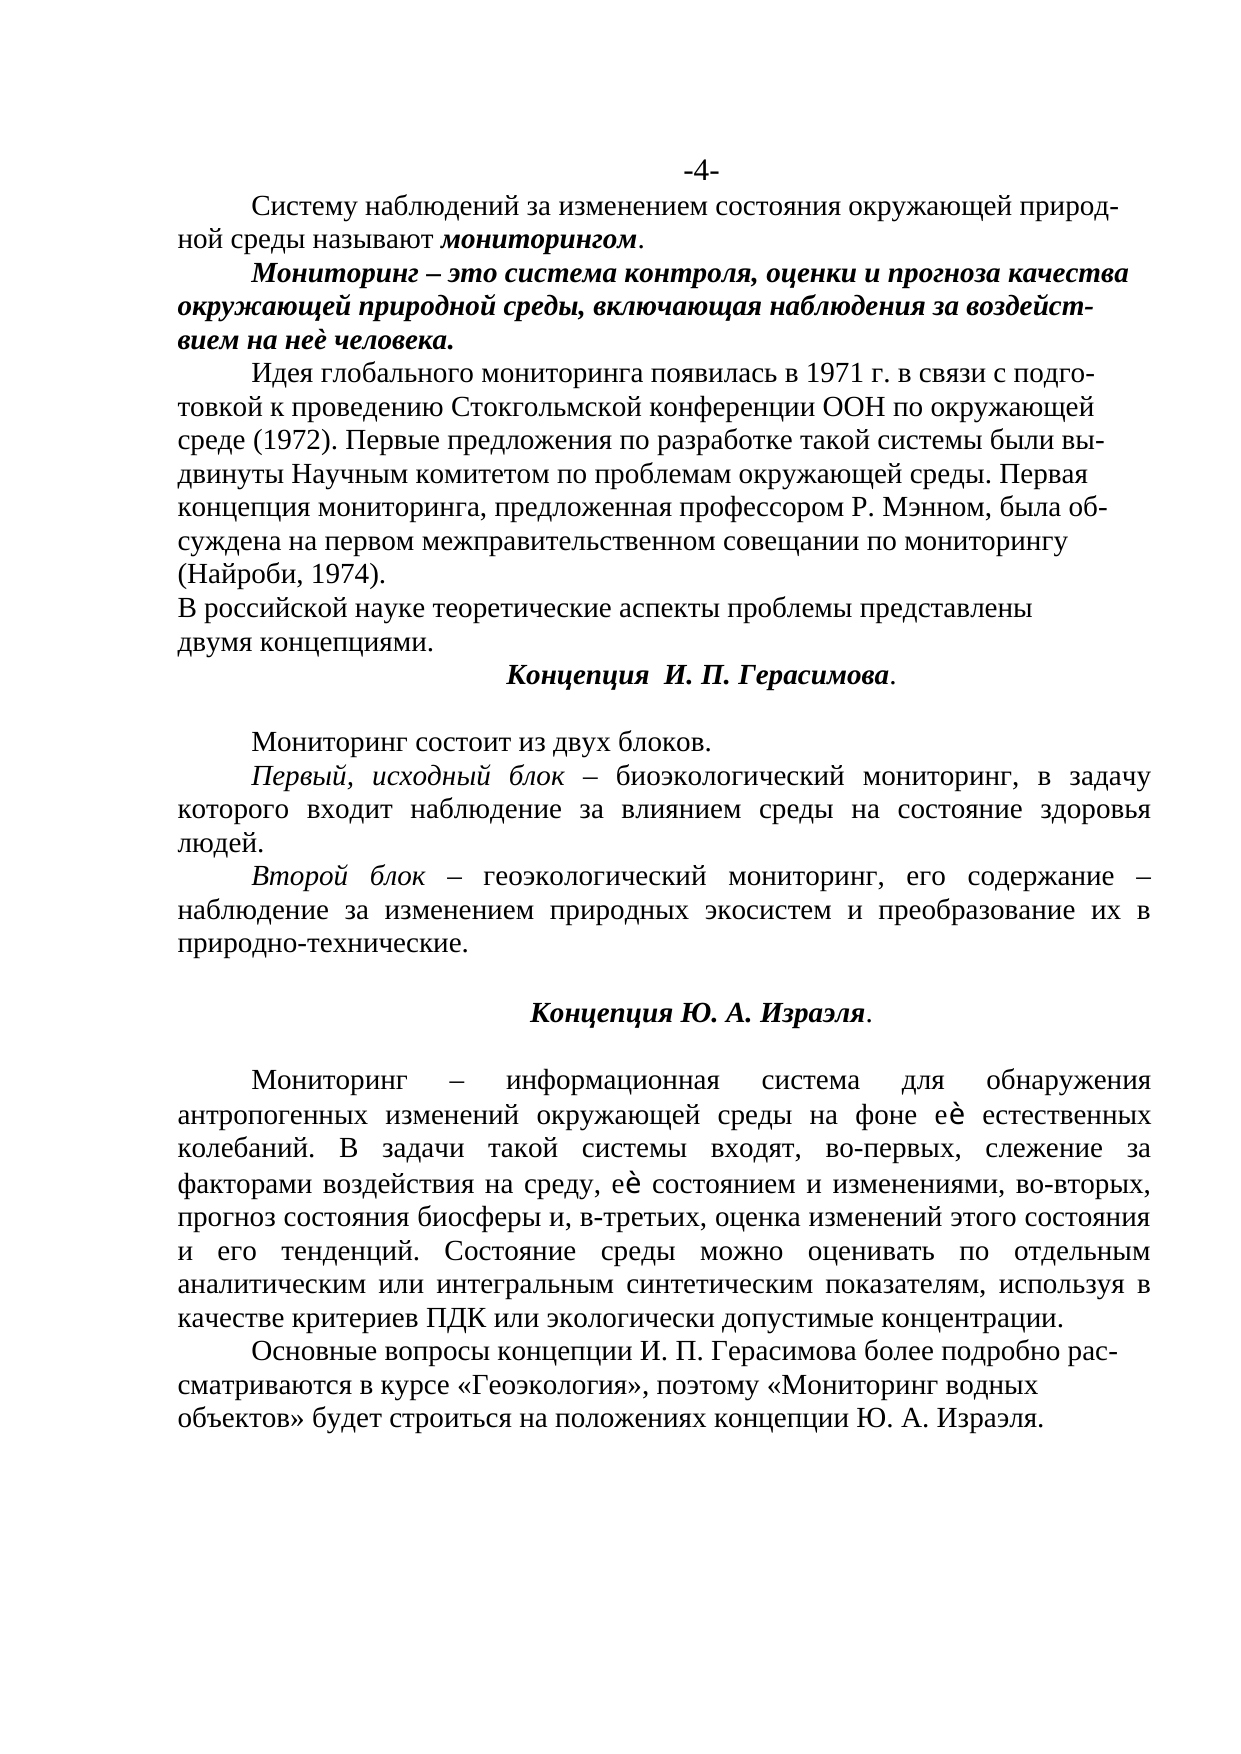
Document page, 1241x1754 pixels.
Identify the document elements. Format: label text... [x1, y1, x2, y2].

text Концепция Ю. А. Израэля. [177, 995, 1152, 1028]
text Концепция И. П. Герасимова. [177, 657, 1152, 691]
text окружающей природной среды, включающая наблюдения за воздейст- [177, 288, 1152, 322]
text В российской науке теоретические аспекты проблемы представлены [177, 590, 1152, 624]
text Систему наблюдений за изменением состояния окружающей природ- [177, 188, 1152, 221]
text Идея глобального мониторинга появилась в 1971 г. в связи с подго- [177, 355, 1152, 389]
text товкой к проведению Стокгольмской конференции ООН по окружающей [177, 389, 1152, 422]
text Второй блок – геоэкологический мониторинг, его содержание – наблюдение за изменением природных экосистем и преобразование их в природно-технические. [177, 858, 1152, 959]
text ной среды называют мониторингом. [177, 221, 1152, 255]
text (Найроби, 1974). [177, 557, 1152, 590]
text суждена на первом межправительственном совещании по мониторингу [177, 523, 1152, 557]
text Первый, исходный блок – биоэкологический мониторинг, в задачу которого входит наблюдение за влиянием среды на состояние здоровья людей. [177, 758, 1152, 858]
text двумя концепциями. [177, 624, 1152, 657]
text среде (1972). Первые предложения по разработке такой системы были вы- [177, 422, 1152, 456]
text концепция мониторинга, предложенная профессором Р. Мэнном, была об- [177, 489, 1152, 523]
text Мониторинг состоит из двух блоков. [177, 724, 1152, 758]
text вием на неѐ человека. [177, 322, 1152, 355]
text Мониторинг – это система контроля, оценки и прогноза качества [177, 255, 1152, 288]
text -4- [177, 152, 1152, 188]
text объектов» будет строиться на положениях концепции Ю. А. Израэля. [177, 1401, 1152, 1434]
text Основные вопросы концепции И. П. Герасимова более подробно рас- [177, 1333, 1152, 1367]
text Мониторинг – информационная система для обнаружения антропогенных изменений окружающей среды на фоне еѐ естественных колебаний. В задачи такой системы входят, во-первых, слежение за факторами воздействия на среду, еѐ состоянием и изменениями, во-вторых, прогноз состояния биосферы и, в-третьих, оценка изменений этого состояния и его тенденций. Состояние среды можно оценивать по отдельным аналитическим или интегральным синтетическим показателям, используя в качестве критериев ПДК или экологически допустимые концентрации. [177, 1062, 1152, 1333]
text сматриваются в курсе «Геоэкология», поэтому «Мониторинг водных [177, 1367, 1152, 1401]
text двинуты Научным комитетом по проблемам окружающей среды. Первая [177, 456, 1152, 489]
